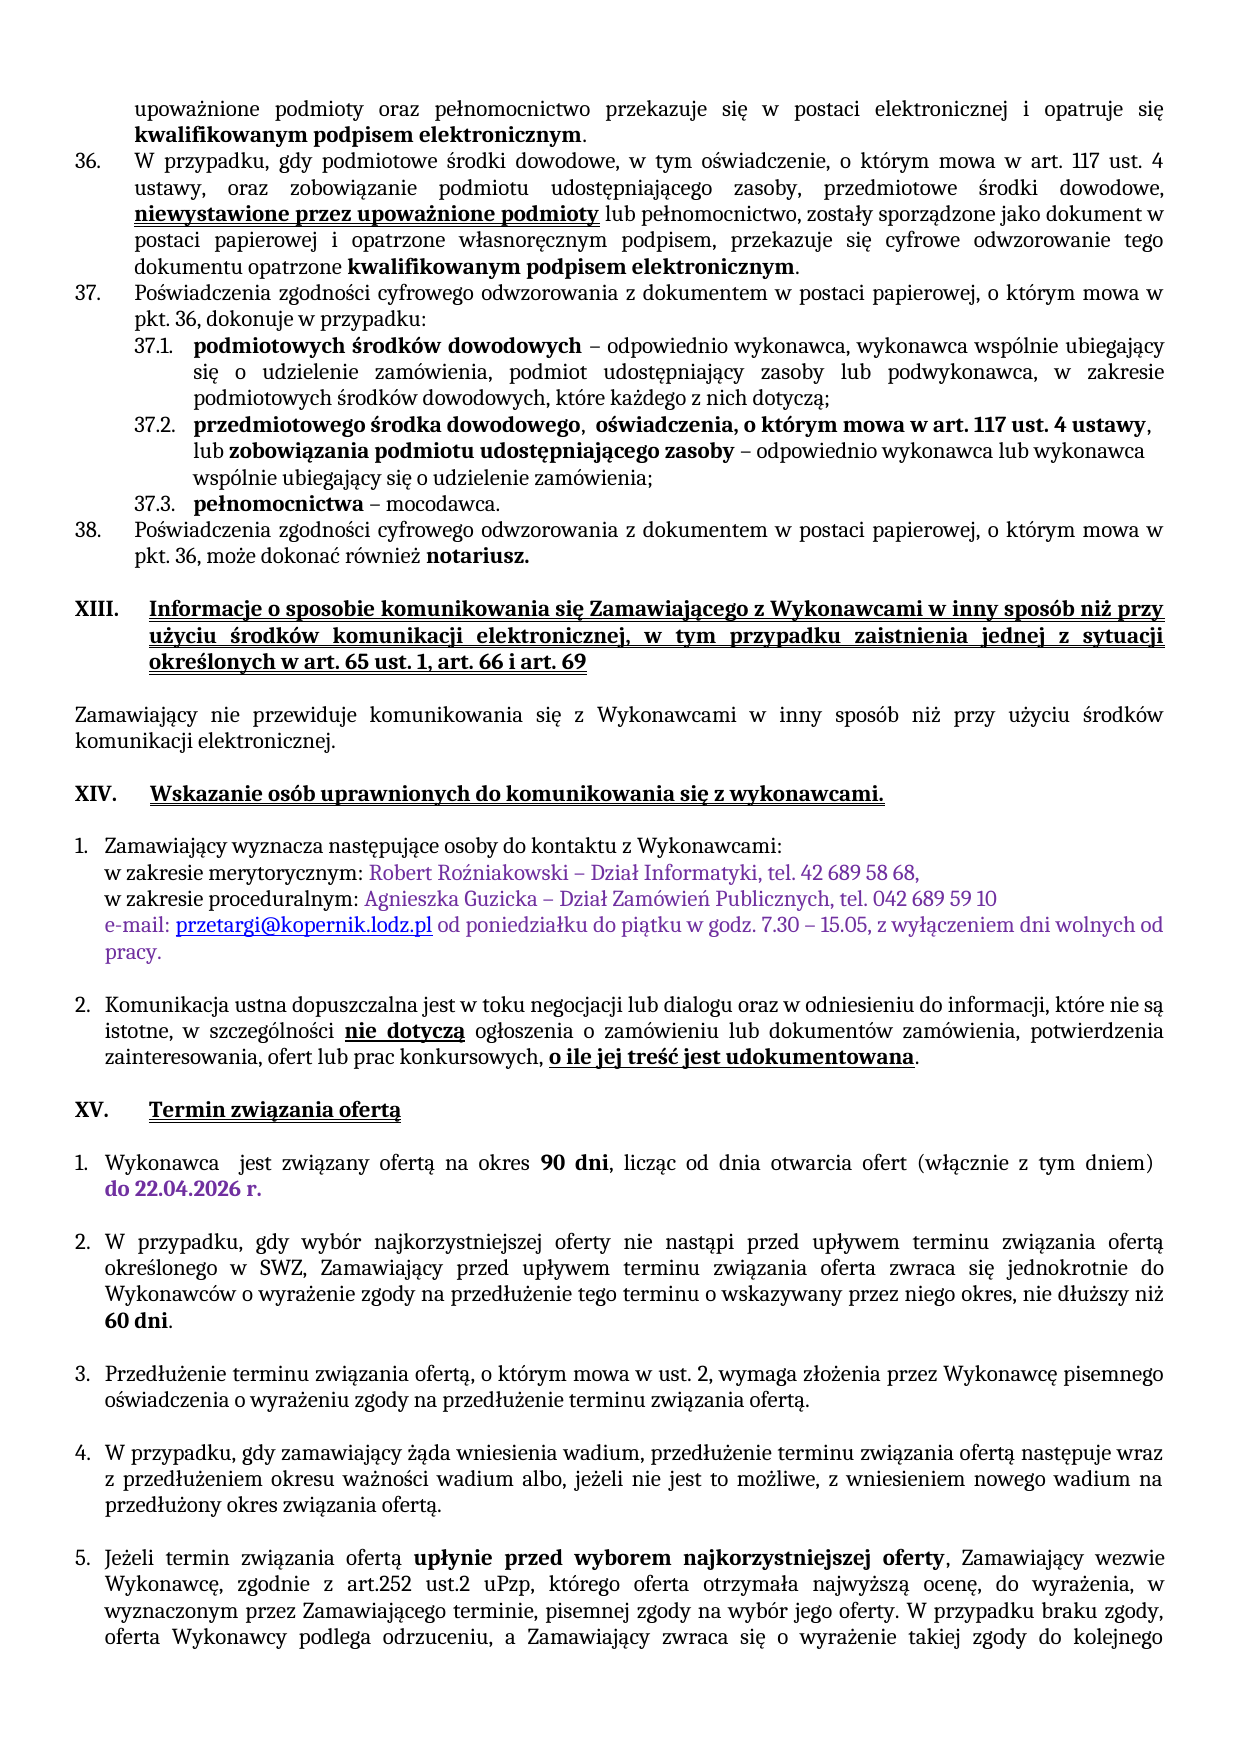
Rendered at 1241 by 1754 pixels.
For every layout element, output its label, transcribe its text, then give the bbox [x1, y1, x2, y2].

text e-mail: przetargi@kopernik.lodz.pl od poniedziałku do piątku w godz. 7.30 – 15.05, z wyłączeniem dni wolnych od pracy. [104, 912, 1165, 965]
list Zamawiający wyznacza następujące osoby do kontaktu z Wykonawcami: [75, 833, 1165, 859]
list Termin związania ofertą [75, 1097, 1165, 1123]
list Informacje o sposobie komunikowania się Zamawiającego z Wykonawcami w inny sposób niż przy użyciu środków komunikacji elektronicznej, w tym przypadku zaistnienia jednej z sytuacji określonych w art. 65 ust. 1, art. 66 i art. 69 [75, 596, 1165, 675]
list Przedłużenie terminu związania ofertą, o którym mowa w ust. 2, wymaga złożenia przez Wykonawcę pisemnego oświadczenia o wyrażeniu zgody na przedłużenie terminu związania ofertą. [75, 1360, 1165, 1413]
text 37.2. przedmiotowego środka dowodowego, oświadczenia, o którym mowa w art. 117 ust. 4 ustawy, lub zobowiązania podmiotu udostępniającego zasoby – odpowiednio wykonawca lub wykonawca wspólnie ubiegający się o udzielenie zamówienia; [134, 412, 1165, 491]
text w zakresie proceduralnym: Agnieszka Guzicka – Dział Zamówień Publicznych, tel. 042 689 59 10 [104, 886, 1165, 912]
list Wykonawca jest związany ofertą na okres 90 dni, licząc od dnia otwarcia ofert (włącznie z tym dniem) do 22.04.2026 r. [75, 1149, 1165, 1202]
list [75, 1545, 1165, 1650]
text 37.1. podmiotowych środków dowodowych – odpowiednio wykonawca, wykonawca wspólnie ubiegający się o udzielenie zamówienia, podmiot udostępniający zasoby lub podwykonawca, w zakresie podmiotowych środków dowodowych, które każdego z nich dotyczą; [134, 332, 1165, 412]
text Zamawiający nie przewiduje komunikowania się z Wykonawcami w inny sposób niż przy użyciu środków komunikacji elektronicznej. [75, 701, 1165, 754]
list Komunikacja ustna dopuszczalna jest w toku negocjacji lub dialogu oraz w odniesieniu do informacji, które nie są istotne, w szczególności nie dotyczą ogłoszenia o zamówieniu lub dokumentów zamówienia, potwierdzenia zainteresowania, ofert lub prac konkursowych, o ile jej treść jest udokumentowana. [75, 991, 1165, 1070]
text w zakresie merytorycznym: Robert Roźniakowski – Dział Informatyki, tel. 42 689 58 68, [104, 859, 1165, 886]
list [75, 95, 1165, 148]
text 37.3. pełnomocnictwa – mocodawca. [134, 491, 1165, 517]
list Poświadczenia zgodności cyfrowego odwzorowania z dokumentem w postaci papierowej, o którym mowa w pkt. 36, dokonuje w przypadku: [75, 280, 1165, 332]
list W przypadku, gdy podmiotowe środki dowodowe, w tym oświadczenie, o którym mowa w art. 117 ust. 4 ustawy, oraz zobowiązanie podmiotu udostępniającego zasoby, przedmiotowe środki dowodowe, niewystawione przez upoważnione podmioty lub pełnomocnictwo, zostały sporządzone jako dokument w postaci papierowej i opatrzone własnoręcznym podpisem, przekazuje się cyfrowe odwzorowanie tego dokumentu opatrzone kwalifikowanym podpisem elektronicznym. [75, 148, 1165, 280]
list Wskazanie osób uprawnionych do komunikowania się z wykonawcami. [75, 781, 1165, 807]
list Poświadczenia zgodności cyfrowego odwzorowania z dokumentem w postaci papierowej, o którym mowa w pkt. 36, może dokonać również notariusz. [75, 517, 1165, 570]
list W przypadku, gdy zamawiający żąda wniesienia wadium, przedłużenie terminu związania ofertą następuje wraz z przedłużeniem okresu ważności wadium albo, jeżeli nie jest to możliwe, z wniesieniem nowego wadium na przedłużony okres związania ofertą. [75, 1439, 1165, 1518]
list W przypadku, gdy wybór najkorzystniejszej oferty nie nastąpi przed upływem terminu związania ofertą określonego w SWZ, Zamawiający przed upływem terminu związania oferta zwraca się jednokrotnie do Wykonawców o wyrażenie zgody na przedłużenie tego terminu o wskazywany przez niego okres, nie dłuższy niż 60 dni. [75, 1228, 1165, 1334]
